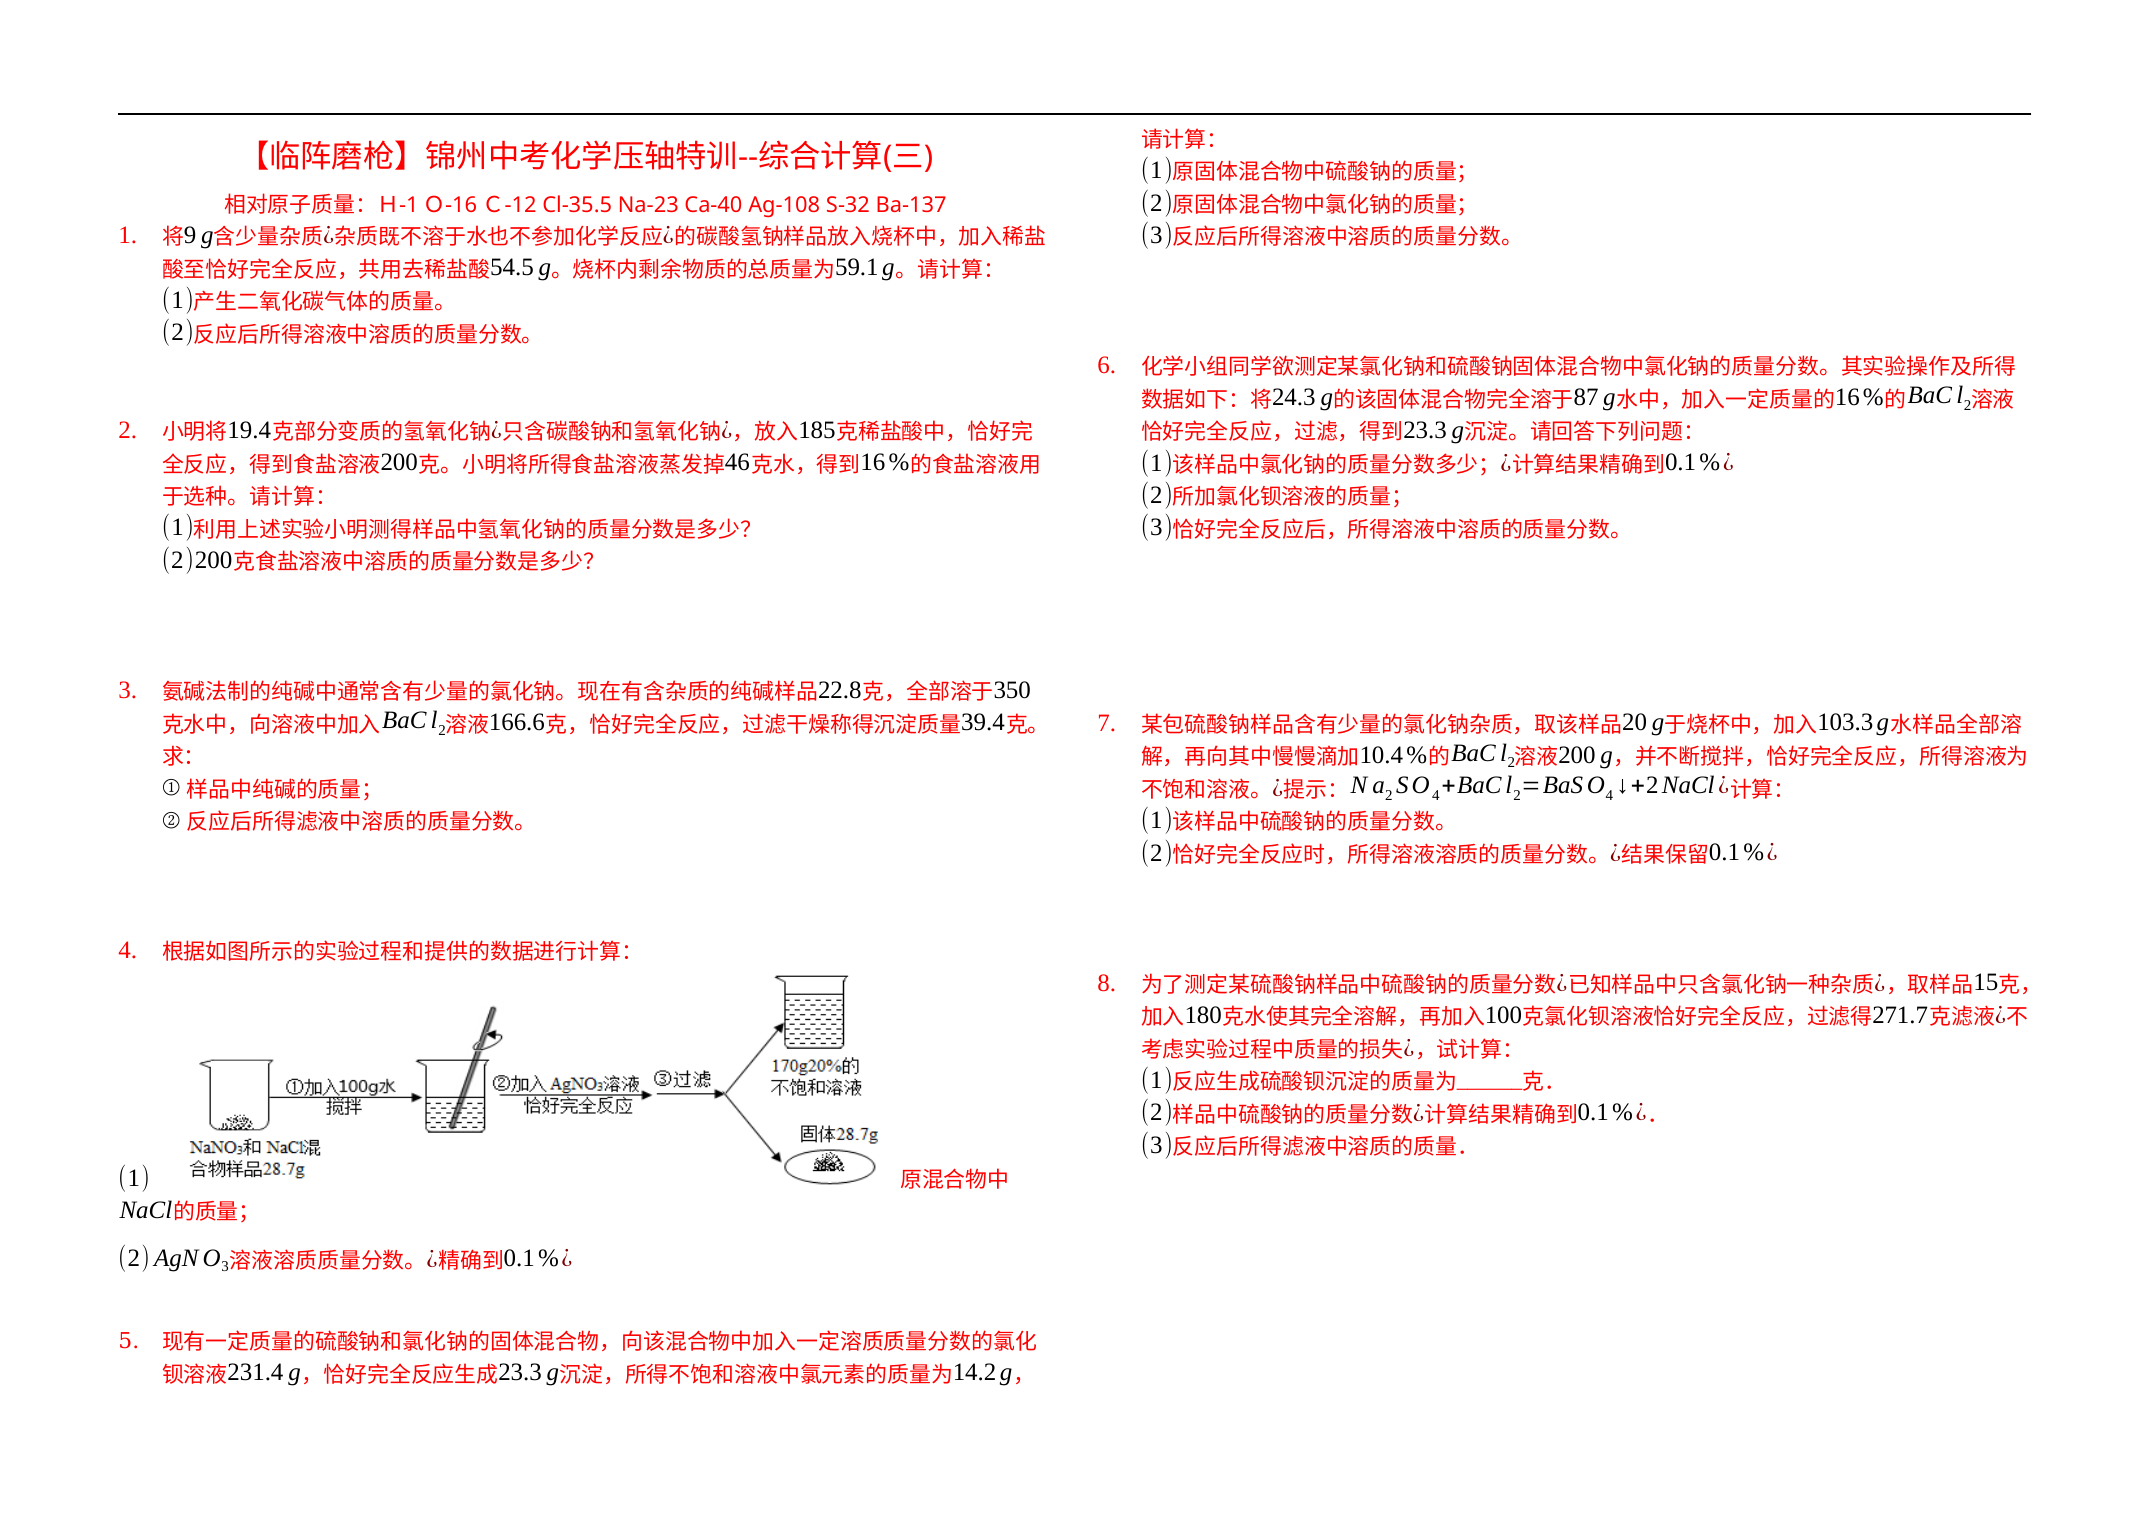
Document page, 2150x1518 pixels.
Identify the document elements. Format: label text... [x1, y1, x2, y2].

list 现有一定质量的硫酸钠和氯化钠的固体混合物，向该混合物中加入一定溶质质量分数的氯化钡溶液，恰好完全反应生成沉淀，所得不饱和溶液中氯元素的质量为，请计算： 原固体混合物中硫酸钠的质量； 原固体混合物中氯化钠的质量； 反应后所得溶液中溶质的质量分数。 [1097, 121, 2031, 251]
list 为了测定某硫酸钠样品中硫酸钠的质量分数已知样品中只含氯化钠一种杂质，取样品克，加入克水使其完全溶解，再加入克氯化钡溶液恰好完全反应，过滤得克滤液不考虑实验过程中质量的损失，试计算： 反应生成硫酸钡沉淀的质量为______克． 样品中硫酸钠的质量分数计算结果精确到． 反应后所得滤液中溶质的质量． [1097, 966, 2031, 1161]
list 小明将克部分变质的氢氧化钠只含碳酸钠和氢氧化钠，放入克稀盐酸中，恰好完全反应，得到食盐溶液克。小明将所得食盐溶液蒸发掉克水，得到的食盐溶液用于选种。请计算： 利用上述实验小明测得样品中氢氧化钠的质量分数是多少？ 克食盐溶液中溶质的质量分数是多少？ [118, 414, 1053, 576]
text 样品中纯碱的质量； [162, 771, 1053, 804]
list 根据如图所示的实验过程和提供的数据进行计算： [118, 934, 1053, 966]
list 氨碱法制的纯碱中通常含有少量的氯化钠。现在有含杂质的纯碱样品克，全部溶于克水中，向溶液中加入溶液克，恰好完全反应，过滤干燥称得沉淀质量克。求： [118, 674, 1053, 771]
list 将含少量杂质杂质既不溶于水也不参加化学反应的碳酸氢钠样品放入烧杯中，加入稀盐酸至恰好完全反应，共用去稀盐酸。烧杯内剩余物质的总质量为。请计算： 产生二氧化碳气体的质量。 反应后所得溶液中溶质的质量分数。 [118, 219, 1053, 349]
list 现有一定质量的硫酸钠和氯化钠的固体混合物，向该混合物中加入一定溶质质量分数的氯化钡溶液，恰好完全反应生成沉淀，所得不饱和溶液中氯元素的质量为，请计算： 原固体混合物中硫酸钠的质量； 原固体混合物中氯化钠的质量； 反应后所得溶液中溶质的质量分数。 [118, 1324, 1053, 1389]
text 相对原子质量：Ｈ-1Ｏ-16 Ｃ-12 Cl-35.5 Na-23 Ca-40 Ag-108 S-32 Ba-137 [118, 186, 1053, 219]
list 某包硫酸钠样品含有少量的氯化钠杂质，取该样品于烧杯中，加入水样品全部溶解，再向其中慢慢滴加的溶液，并不断搅拌，恰好完全反应，所得溶液为不饱和溶液。提示：计算： 该样品中硫酸钠的质量分数。 恰好完全反应时，所得溶液溶质的质量分数。结果保留 [1097, 706, 2031, 869]
text 反应后所得滤液中溶质的质量分数。 [162, 804, 1053, 836]
picture [185, 971, 882, 1188]
text 原混合物中的质量； 溶液溶质质量分数。精确到 [118, 1161, 1053, 1291]
text 【临阵磨枪】锦州中考化学压轴特训--综合计算(三) [118, 121, 1053, 186]
list 化学小组同学欲测定某氯化钠和硫酸钠固体混合物中氯化钠的质量分数。其实验操作及所得数据如下：将的该固体混合物完全溶于水中，加入一定质量的的溶液恰好完全反应，过滤，得到沉淀。请回答下列问题： 该样品中氯化钠的质量分数多少；计算结果精确到 所加氯化钡溶液的质量； 恰好完全反应后，所得溶液中溶质的质量分数。 [1097, 349, 2031, 544]
